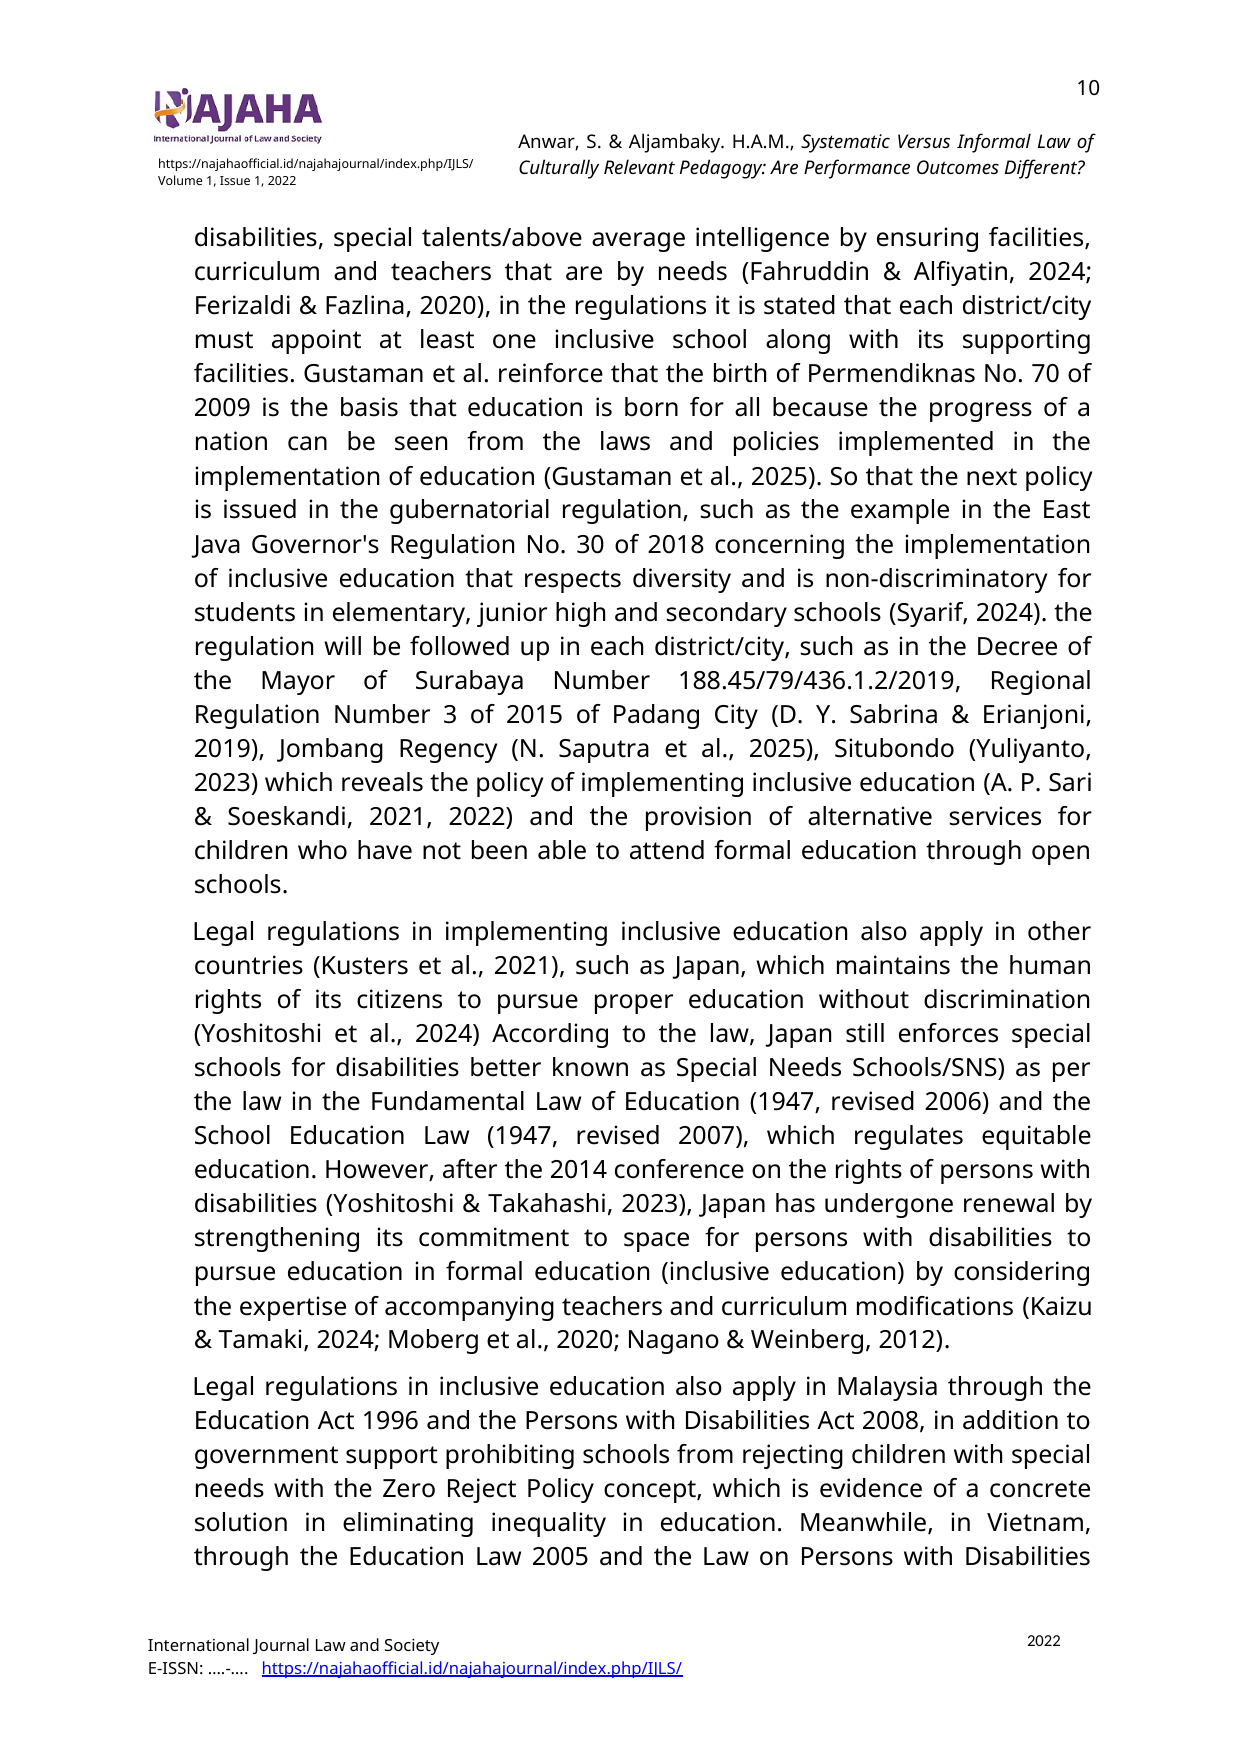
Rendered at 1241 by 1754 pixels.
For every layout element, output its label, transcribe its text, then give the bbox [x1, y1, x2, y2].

picture [147, 75, 327, 158]
text Legal regulations in implementing inclusive education also apply in other countries (Kusters et al., 2021), such as Japan, which maintains the human rights of its citizens to pursue proper education without discrimination (Yoshitoshi et al., 2024) According to the law, Japan still enforces special schools for disabilities better known as Special Needs Schools/SNS) as per the law in the Fundamental Law of Education (1947, revised 2006) and the School Education Law (1947, revised 2007), which regulates equitable education. However, after the 2014 conference on the rights of persons with disabilities (Yoshitoshi & Takahashi, 2023), Japan has undergone renewal by strengthening its commitment to space for persons with disabilities to pursue education in formal education (inclusive education) by considering the expertise of accompanying teachers and curriculum modifications (Kaizu & Tamaki, 2024; Moberg et al., 2020; Nagano & Weinberg, 2012). [192, 913, 1093, 1356]
